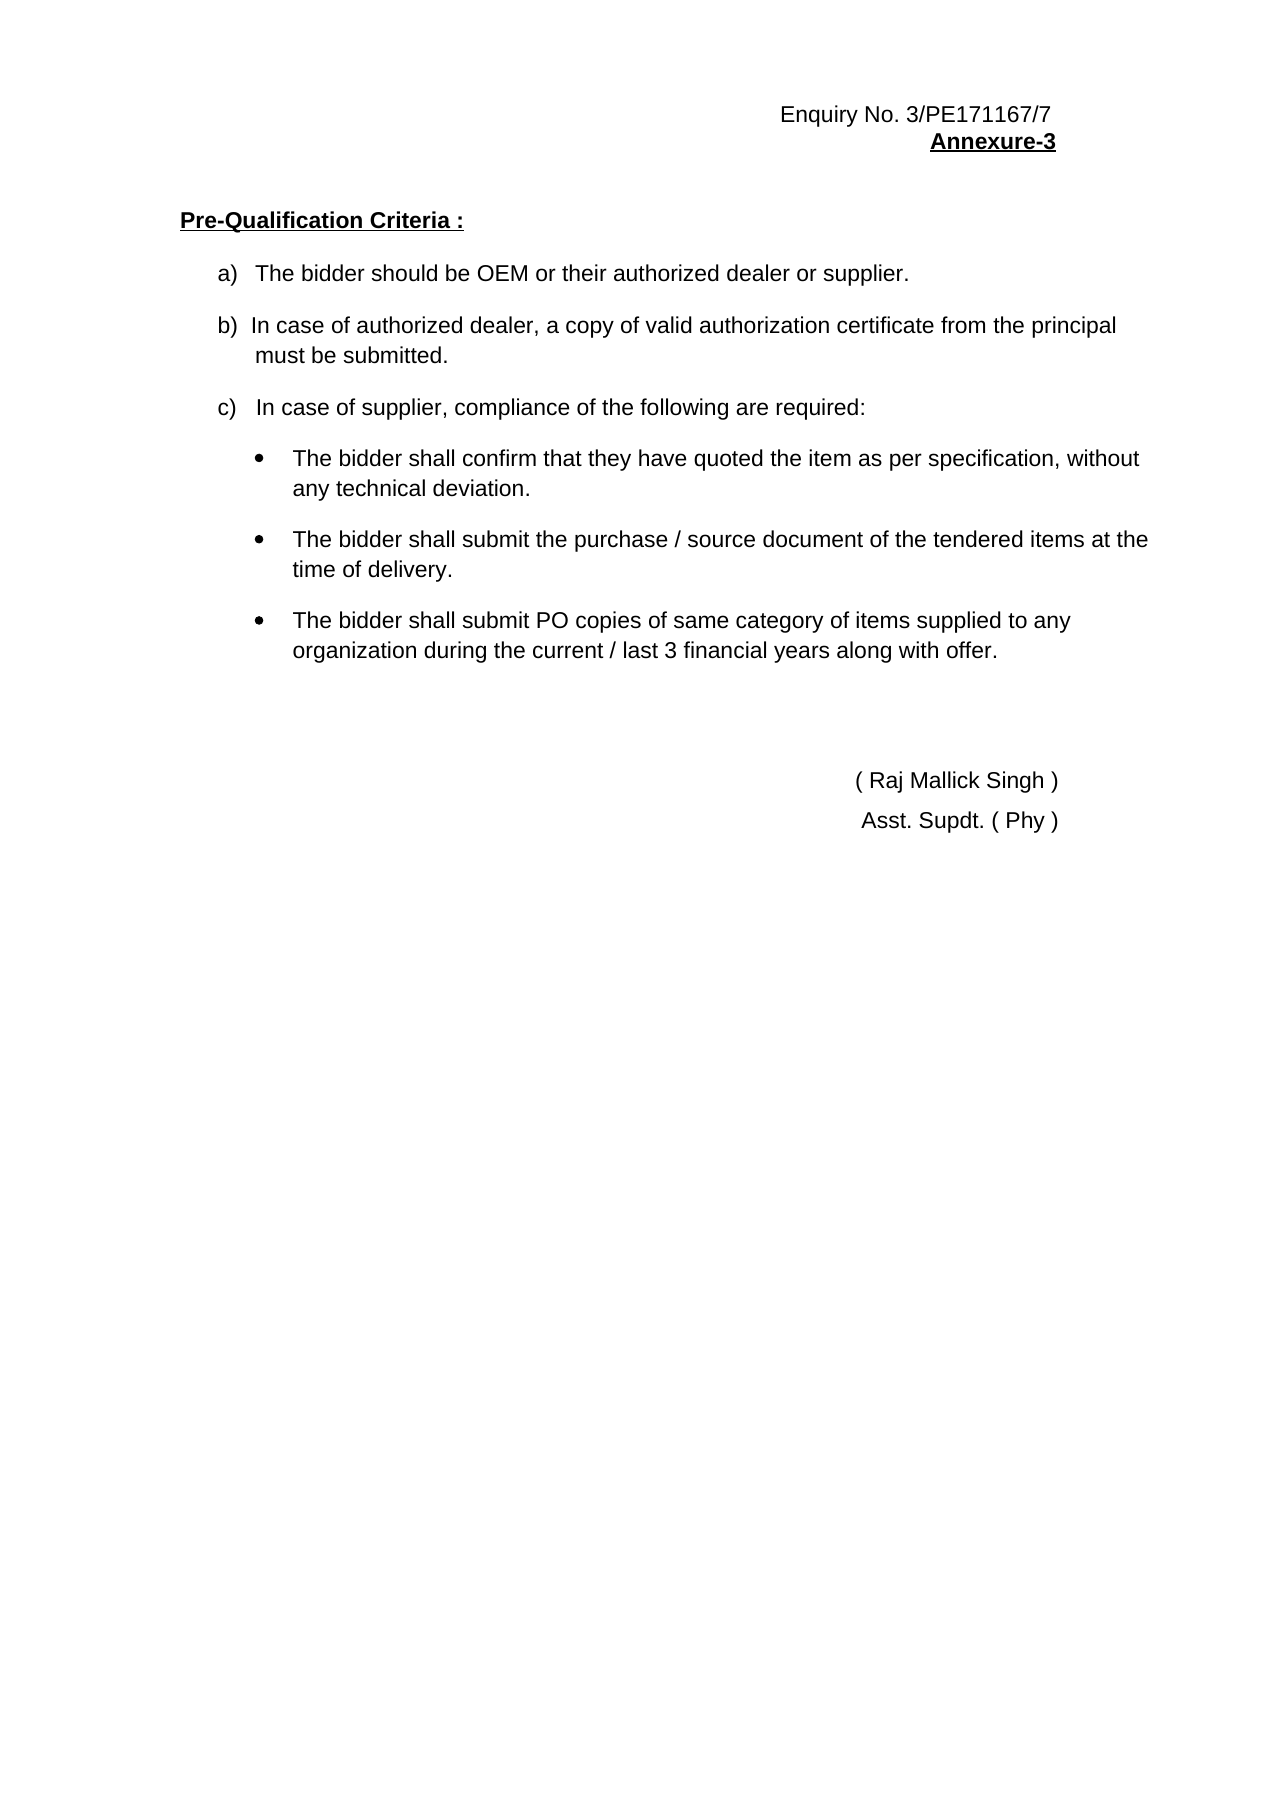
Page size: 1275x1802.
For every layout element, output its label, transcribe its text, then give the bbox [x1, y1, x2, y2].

list The bidder shall submit the purchase / source document of the tendered items at the time of delivery. [255, 526, 1155, 582]
list The bidder shall submit PO copies of same category of items supplied to any organization during the current / last 3 financial years along with offer. [255, 607, 1155, 663]
text Pre-Qualification Criteria : [180, 207, 1155, 233]
list The bidder shall confirm that they have quoted the item as per specification, without any technical deviation. [255, 444, 1155, 501]
text c) In case of supplier, compliance of the following are required: [217, 393, 1155, 420]
list The bidder should be OEM or their authorized dealer or supplier. [217, 259, 1155, 286]
text ( Raj Mallick Singh ) [180, 767, 1155, 793]
text Enquiry No. 3/PE171167/7 [180, 101, 1155, 128]
text Annexure-3 [855, 128, 1155, 154]
text b) In case of authorized dealer, a copy of valid authorization certificate from the principal must be submitted. [217, 312, 1155, 369]
text Asst. Supdt. ( Phy ) [180, 807, 1155, 833]
